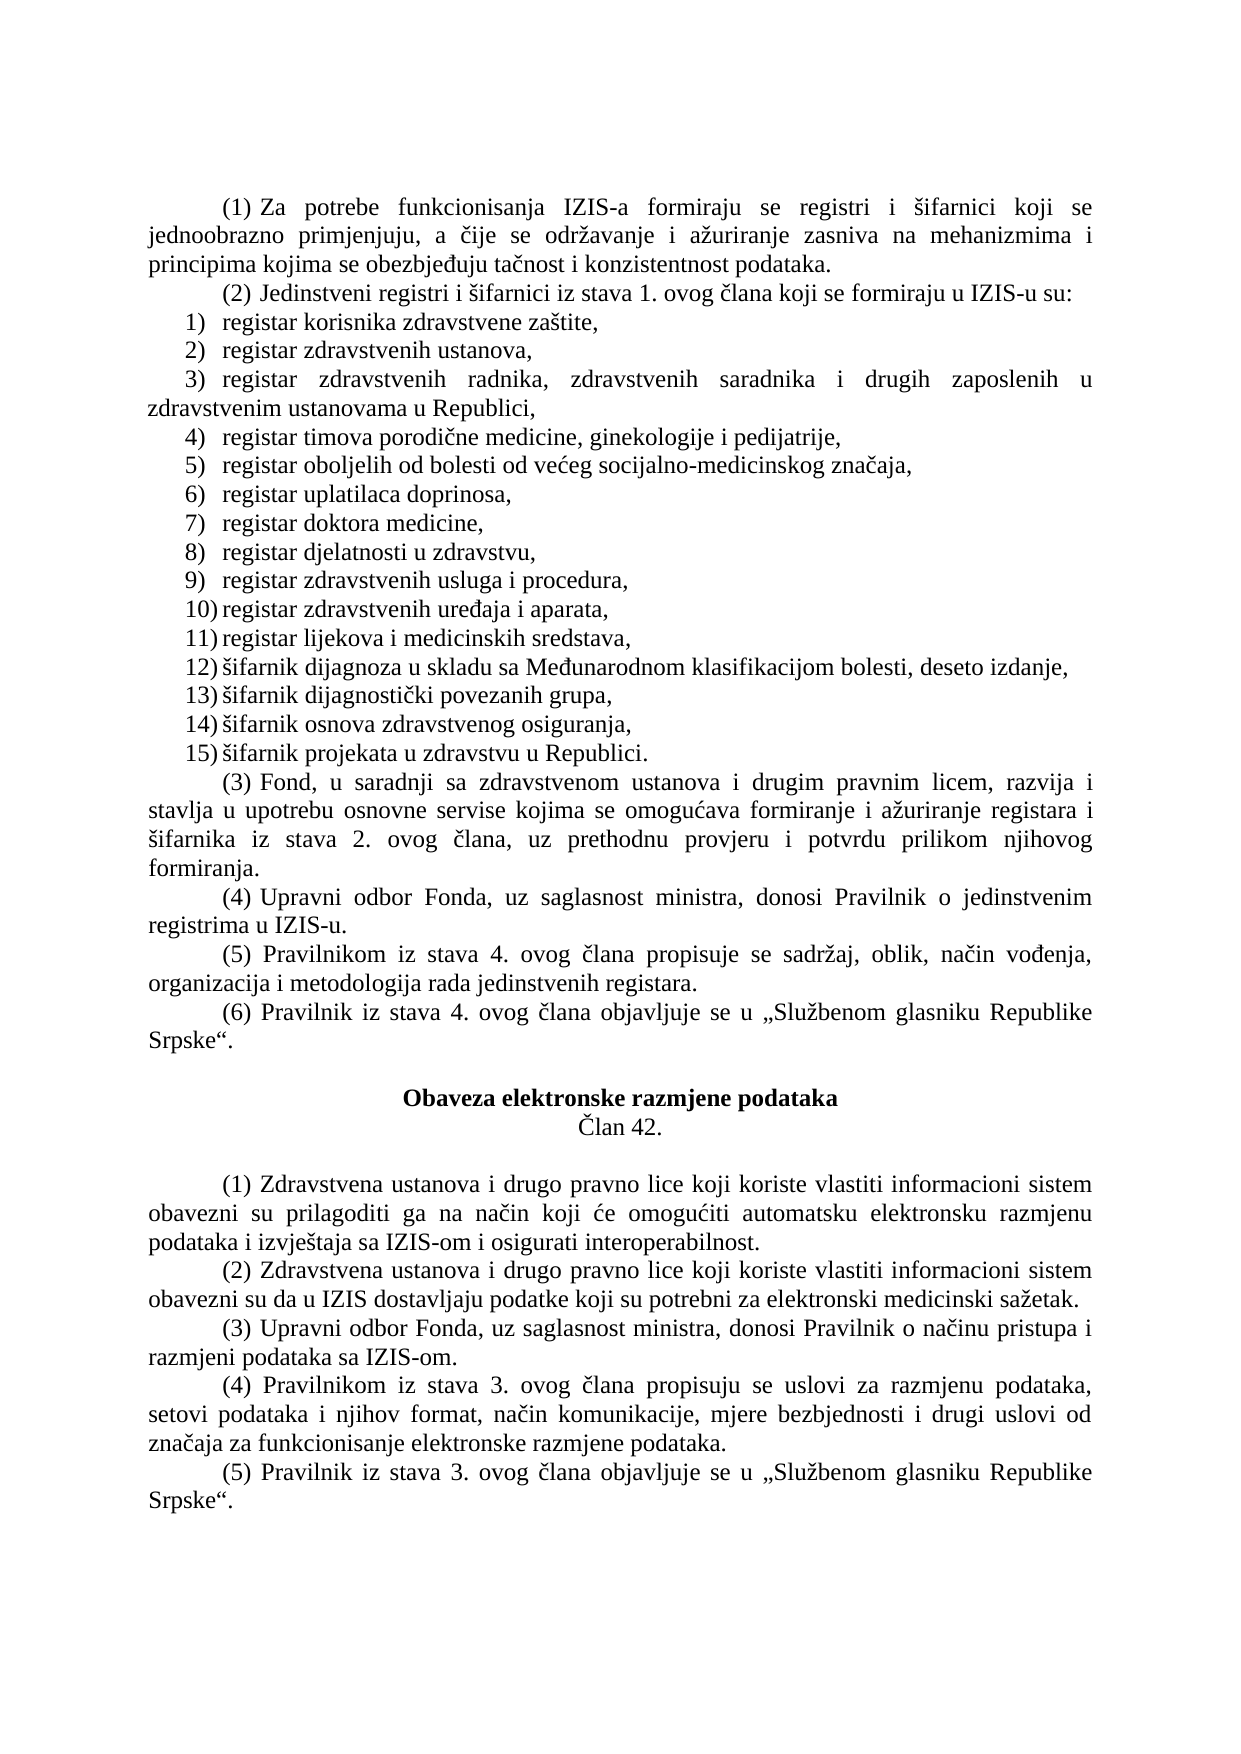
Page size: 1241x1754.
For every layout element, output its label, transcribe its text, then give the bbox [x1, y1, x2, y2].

list registar timova porodične medicine, ginekologije i pedijatrije, [184, 422, 1093, 450]
list registar zdravstvenih ustanova, [184, 335, 1093, 364]
text (4) Pravilnikom iz stava 3. ovog člana propisuju se uslovi za razmjenu podataka, setovi podataka i njihov format, način komunikacije, mjere bezbjednosti i drugi uslovi od značaja za funkcionisanje elektronske razmjene podataka. [148, 1370, 1093, 1457]
text (2) Jedinstveni registri i šifarnici iz stava 1. ovog člana koji se formiraju u IZIS-u su: [148, 278, 1093, 307]
text (2) Zdravstvena ustanova i drugo pravno lice koji koriste vlastiti informacioni sistem obavezni su da u IZIS dostavljaju podatke koji su potrebni za elektronski medicinski sažetak. [148, 1255, 1093, 1313]
list registar oboljelih od bolesti od većeg socijalno-medicinskog značaja, [184, 450, 1093, 479]
text Član 42. [147, 1112, 1093, 1140]
list registar zdravstvenih uređaja i aparata, [184, 594, 1093, 623]
text (3) Fond, u saradnji sa zdravstvenom ustanova i drugim pravnim licem, razvija i stavlja u upotrebu osnovne servise kojima se omogućava formiranje i ažuriranje registara i šifarnika iz stava 2. ovog člana, uz prethodnu provjeru i potvrdu prilikom njihovog formiranja. [148, 767, 1093, 882]
list šifarnik osnova zdravstvenog osiguranja, [184, 709, 1093, 738]
text (1) Zdravstvena ustanova i drugo pravno lice koji koriste vlastiti informacioni sistem obavezni su prilagoditi ga na način koji će omogućiti automatsku elektronsku razmjenu podataka i izvještaja sa IZIS-om i osigurati interoperabilnost. [148, 1169, 1093, 1255]
list šifarnik dijagnostički povezanih grupa, [184, 680, 1093, 709]
list šifarnik dijagnoza u skladu sa Međunarodnom klasifikacijom bolesti, deseto izdanje, [147, 652, 1093, 680]
list registar djelatnosti u zdravstvu, [184, 537, 1093, 565]
list registar doktora medicine, [184, 508, 1093, 537]
list registar uplatilaca doprinosa, [184, 479, 1093, 508]
text (5) Pravilnik iz stava 3. ovog člana objavljuje se u „Službenom glasniku Republike Srpske“. [148, 1457, 1093, 1514]
text (5) Pravilnikom iz stava 4. ovog člana propisuje se sadržaj, oblik, način vođenja, organizacija i metodologija rada jedinstvenih registara. [148, 939, 1093, 997]
list registar korisnika zdravstvene zaštite, [184, 307, 1093, 335]
list registar zdravstvenih usluga i procedura, [184, 565, 1093, 594]
text (3) Upravni odbor Fonda, uz saglasnost ministra, donosi Pravilnik o načinu pristupa i razmjeni podataka sa IZIS-om. [148, 1313, 1093, 1370]
text (6) Pravilnik iz stava 4. ovog člana objavljuje se u „Službenom glasniku Republike Srpske“. [148, 997, 1093, 1054]
list šifarnik projekata u zdravstvu u Republici. [184, 738, 1093, 767]
text Obaveza elektronske razmjene podataka [147, 1083, 1093, 1112]
text (4) Upravni odbor Fonda, uz saglasnost ministra, donosi Pravilnik o jedinstvenim registrima u IZIS-u. [148, 882, 1093, 939]
text (1) Za potrebe funkcionisanja IZIS-a formiraju se registri i šifarnici koji se jednoobrazno primjenjuju, a čije se održavanje i ažuriranje zasniva na mehanizmima i principima kojima se obezbjeđuju tačnost i konzistentnost podataka. [148, 192, 1093, 278]
list registar zdravstvenih radnika, zdravstvenih saradnika i drugih zaposlenih u zdravstvenim ustanovama u Republici, [147, 364, 1093, 422]
list registar lijekova i medicinskih sredstava, [184, 623, 1093, 652]
